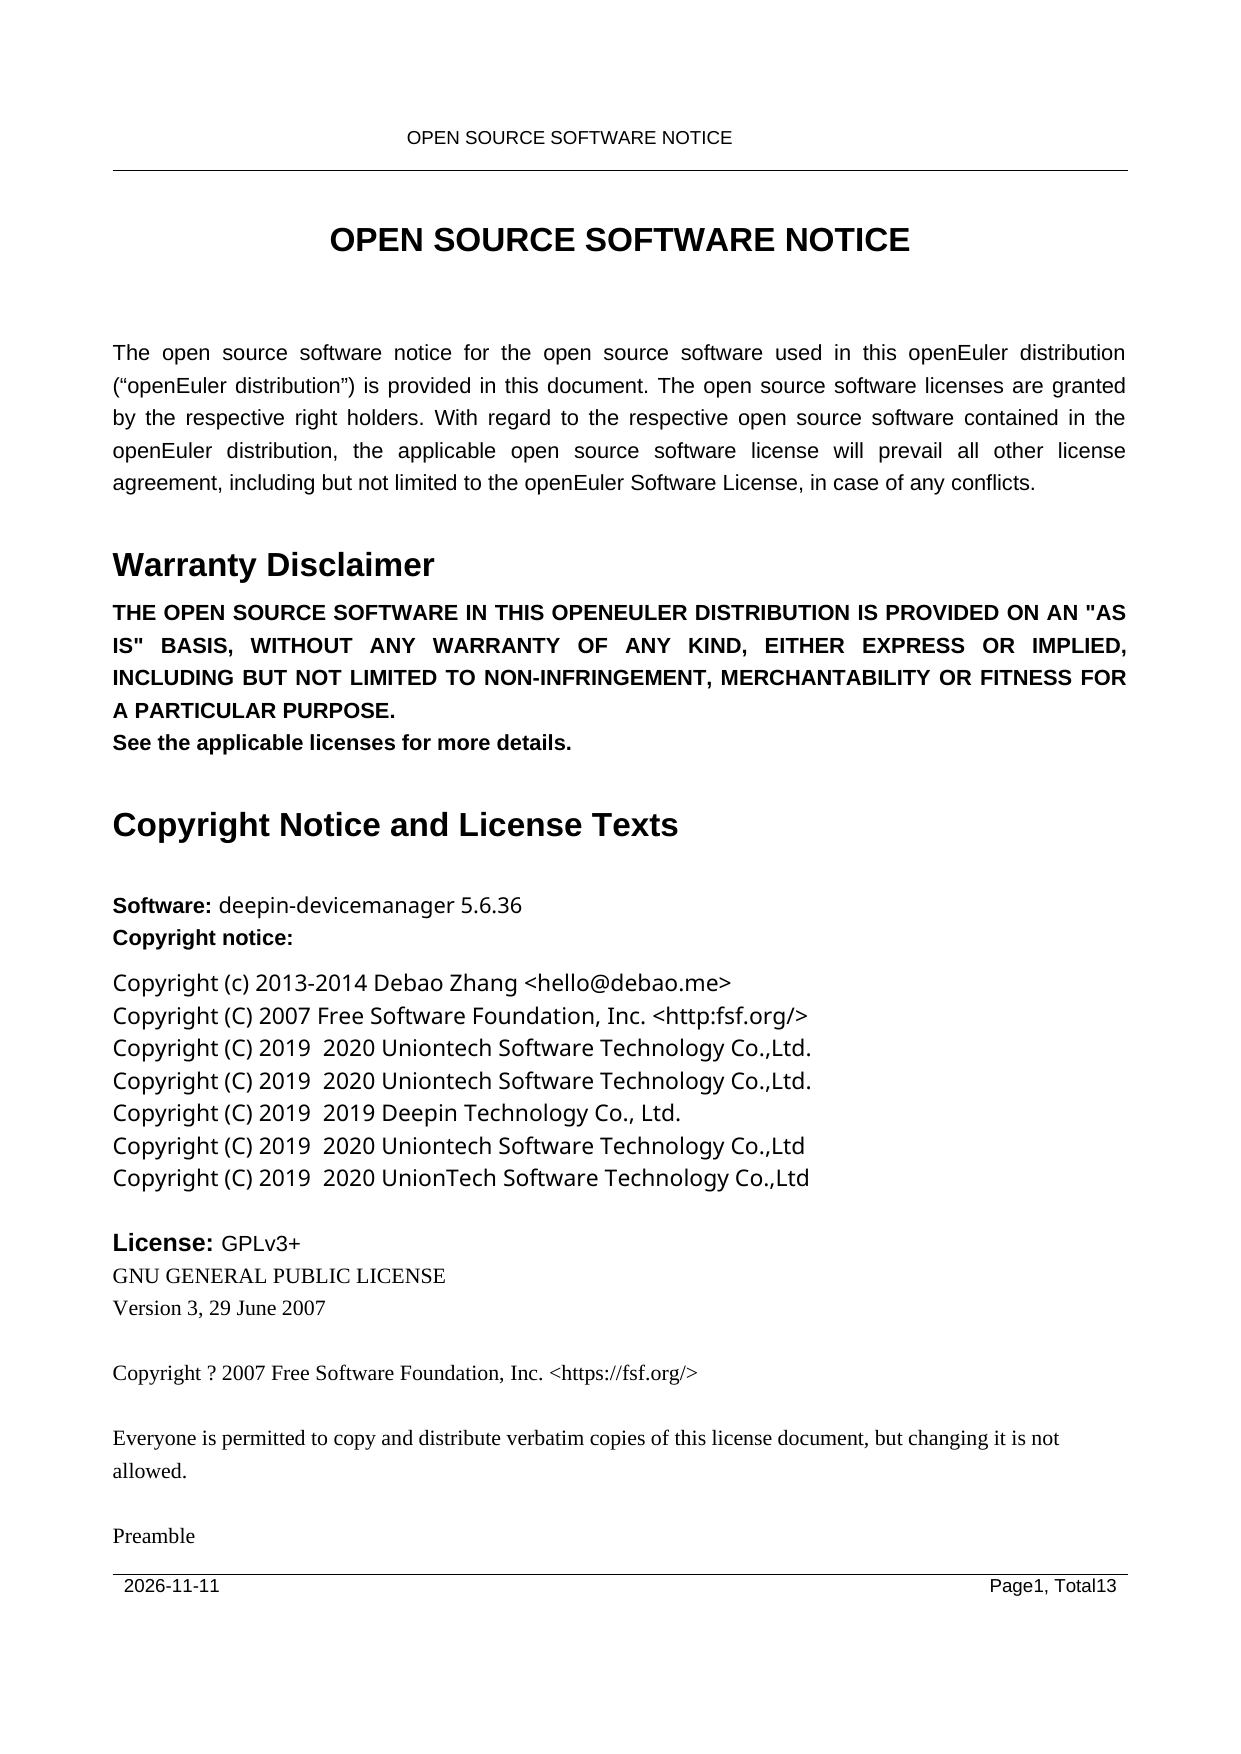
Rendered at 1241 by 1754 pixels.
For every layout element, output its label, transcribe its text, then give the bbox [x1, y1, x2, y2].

text License: GPLv3+ [112, 1226, 1128, 1259]
text Copyright (c) 2013-2014 Debao Zhang <hello@debao.me> Copyright (C) 2007 Free Software Foundation, Inc. <http:fsf.org/> Copyright (C) 2019 2020 Uniontech Software Technology Co.,Ltd. ﻿Copyright (C) 2019 2020 Uniontech Software Technology Co.,Ltd. Copyright (C) 2019 2019 Deepin Technology Co., Ltd. Copyright (C) 2019 2020 Uniontech Software Technology Co.,Ltd Copyright (C) 2019 2020 UnionTech Software Technology Co.,Ltd [112, 966, 1128, 1226]
text Copyright Notice and License Texts [112, 791, 1128, 856]
text Warranty Disclaimer [112, 531, 1128, 596]
text The open source software notice for the open source software used in this openEuler distribution (“openEuler distribution”) is provided in this document. The open source software licenses are granted by the respective right holders. With regard to the respective open source software contained in the openEuler distribution, the applicable open source software license will prevail all other license agreement, including but not limited to the openEuler Software License, in case of any conflicts. [112, 336, 1128, 499]
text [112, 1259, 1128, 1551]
text THE OPEN SOURCE SOFTWARE IN THIS OPENEULER DISTRIBUTION IS PROVIDED ON AN "AS IS" BASIS, WITHOUT ANY WARRANTY OF ANY KIND, EITHER EXPRESS OR IMPLIED, INCLUDING BUT NOT LIMITED TO NON-INFRINGEMENT, MERCHANTABILITY OR FITNESS FOR A PARTICULAR PURPOSE. See the applicable licenses for more details. [112, 596, 1128, 759]
text OPEN SOURCE SOFTWARE NOTICE [112, 206, 1128, 271]
text Copyright notice: [112, 921, 1128, 954]
title Software: deepin-devicemanager 5.6.36 [112, 889, 1128, 921]
